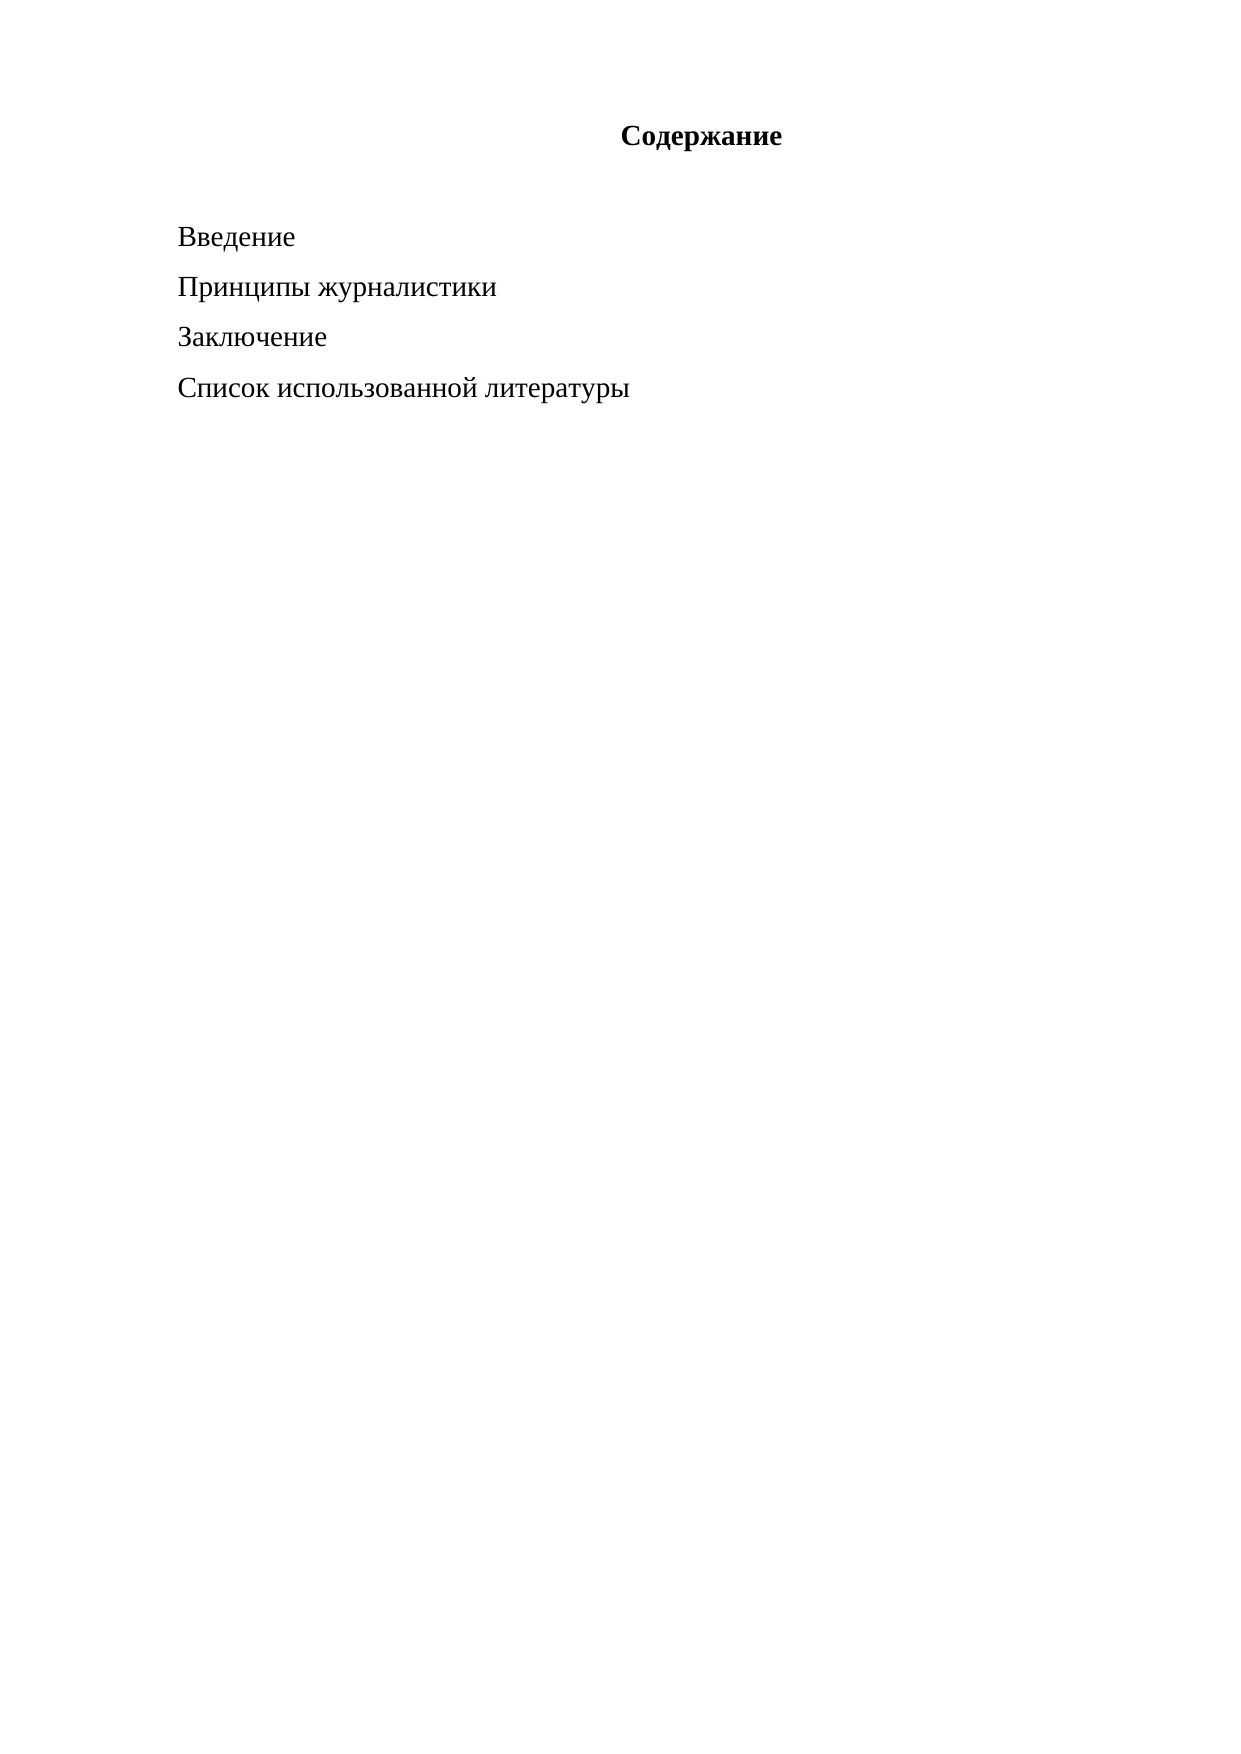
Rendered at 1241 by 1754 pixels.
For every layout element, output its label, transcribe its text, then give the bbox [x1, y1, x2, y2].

text Введение [177, 219, 1152, 252]
text Заключение [177, 319, 1152, 353]
text Содержание [177, 118, 1152, 152]
text Принципы журналистики [177, 269, 1152, 303]
text Список использованной литературы [177, 370, 1152, 403]
